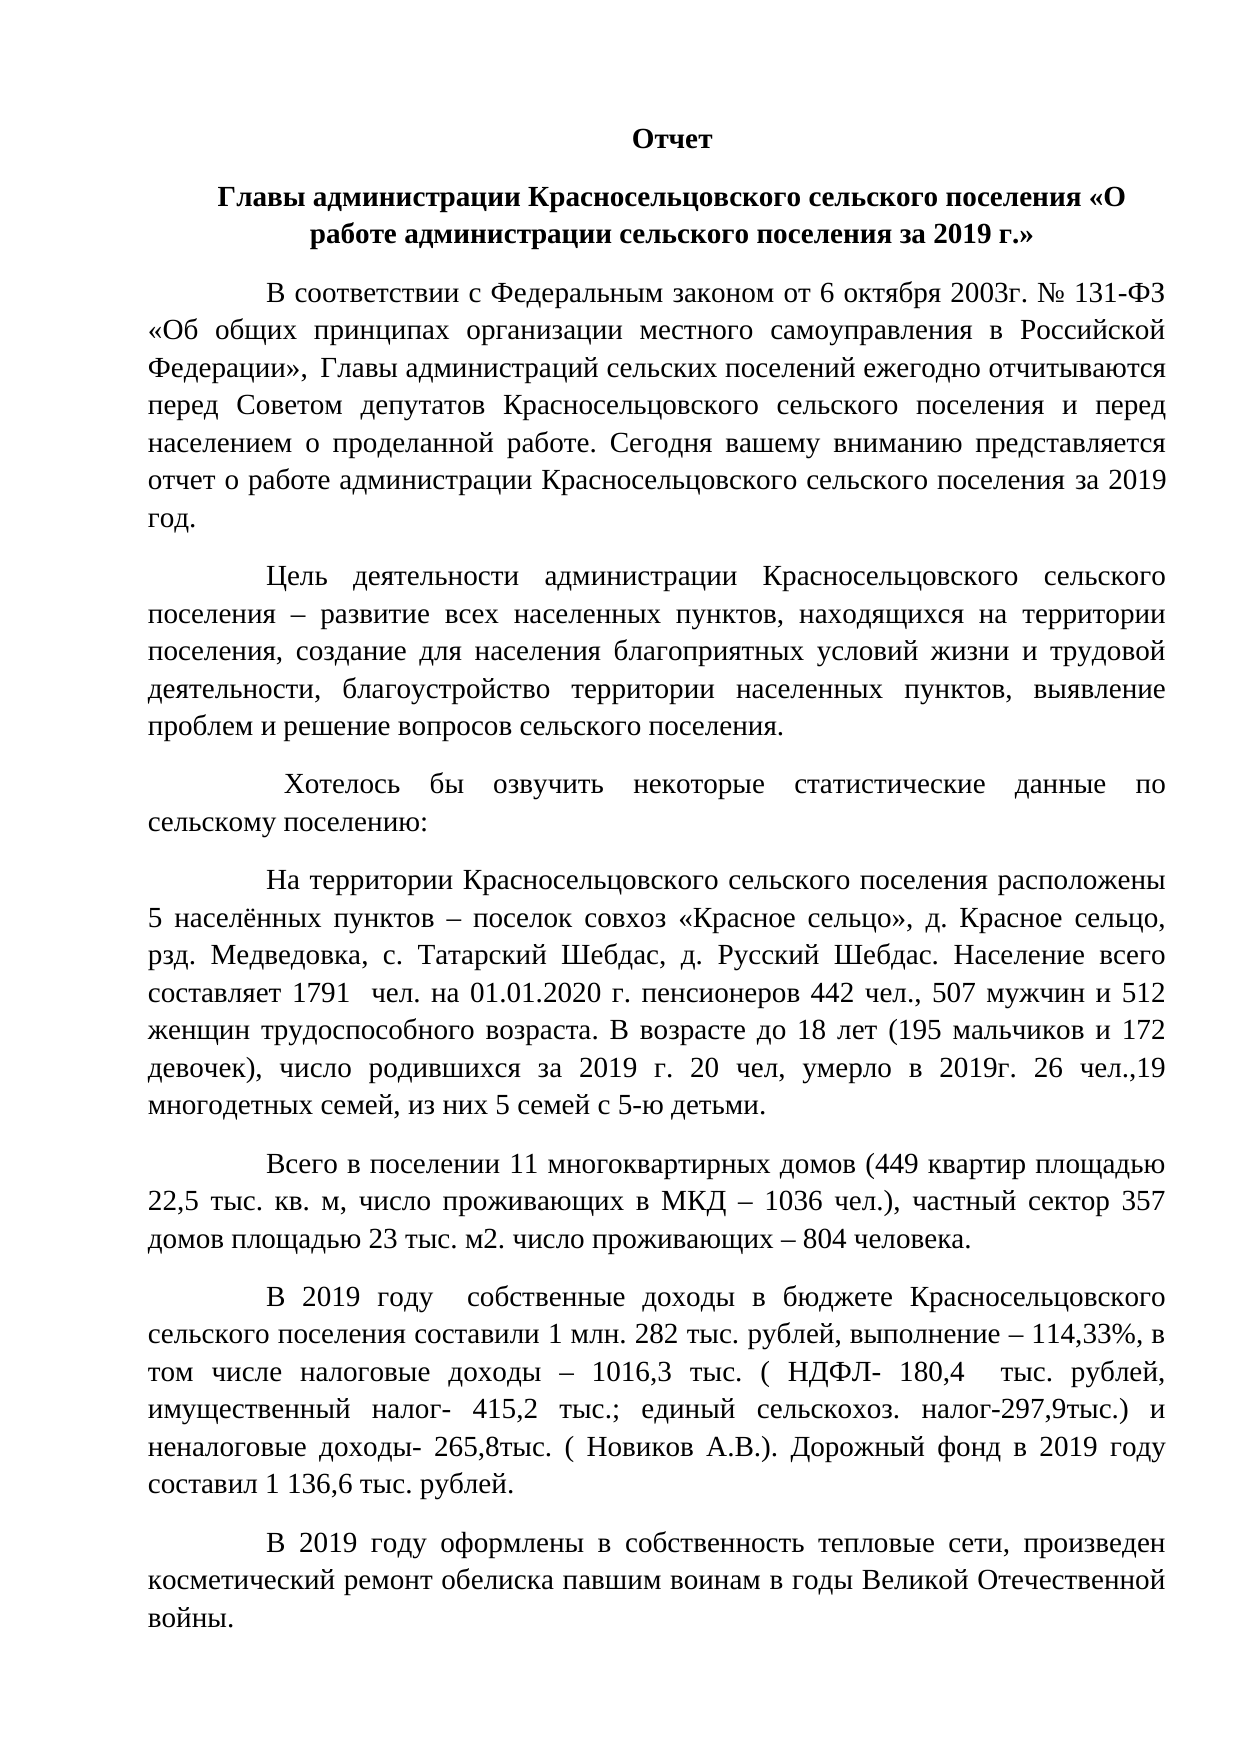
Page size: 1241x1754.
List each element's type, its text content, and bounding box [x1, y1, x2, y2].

text Хотелось бы озвучить некоторые статистические данные по сельскому поселению: [148, 764, 1167, 839]
text Отчет [177, 118, 1167, 156]
text Цель деятельности администрации Красносельцовского сельского поселения – развитие всех населенных пунктов, находящихся на территории поселения, создание для населения благоприятных условий жизни и трудовой деятельности, благоустройство территории населенных пунктов, выявление проблем и решение вопросов сельского поселения. [148, 556, 1167, 743]
text В 2019 году собственные доходы в бюджете Красносельцовского сельского поселения составили 1 млн. 282 тыс. рублей, выполнение – 114,33%, в том числе налоговые доходы – 1016,3 тыс. ( НДФЛ- 180,4 тыс. рублей, имущественный налог- 415,2 тыс.; единый сельскохоз. налог-297,9тыс.) и неналоговые доходы- 265,8тыс. ( Новиков А.В.). Дорожный фонд в 2019 году составил 1 136,6 тыс. рублей. [148, 1276, 1167, 1501]
text В 2019 году оформлены в собственность тепловые сети, произведен косметический ремонт обелиска павшим воинам в годы Великой Отечественной войны. [148, 1522, 1167, 1635]
text Главы администрации Красносельцовского сельского поселения «О работе администрации сельского поселения за 2019 г.» [177, 176, 1167, 251]
text В соответствии с Федеральным законом от 6 октября 2003г. № 131-ФЗ «Об общих принципах организации местного самоуправления в Российской Федерации», Главы администраций сельских поселений ежегодно отчитываются перед Советом депутатов Красносельцовского сельского поселения и перед населением о проделанной работе. Сегодня вашему вниманию представляется отчет о работе администрации Красносельцовского сельского поселения за 2019 год. [148, 272, 1167, 535]
text На территории Красносельцовского сельского поселения расположены 5 населённых пунктов – поселок совхоз «Красное сельцо», д. Красное сельцо, рзд. Медведовка, с. Татарский Шебдас, д. Русский Шебдас. Население всего составляет 1791 чел. на 01.01.2020 г. пенсионеров 442 чел., 507 мужчин и 512 женщин трудоспособного возраста. В возрасте до 18 лет (195 мальчиков и 172 девочек), число родившихся за 2019 г. 20 чел, умерло в 2019г. 26 чел.,19 многодетных семей, из них 5 семей с 5-ю детьми. [148, 860, 1167, 1122]
text Всего в поселении 11 многоквартирных домов (449 квартир площадью 22,5 тыс. кв. м, число проживающих в МКД – 1036 чел.), частный сектор 357 домов площадью 23 тыс. м2. число проживающих – 804 человека. [148, 1143, 1167, 1256]
